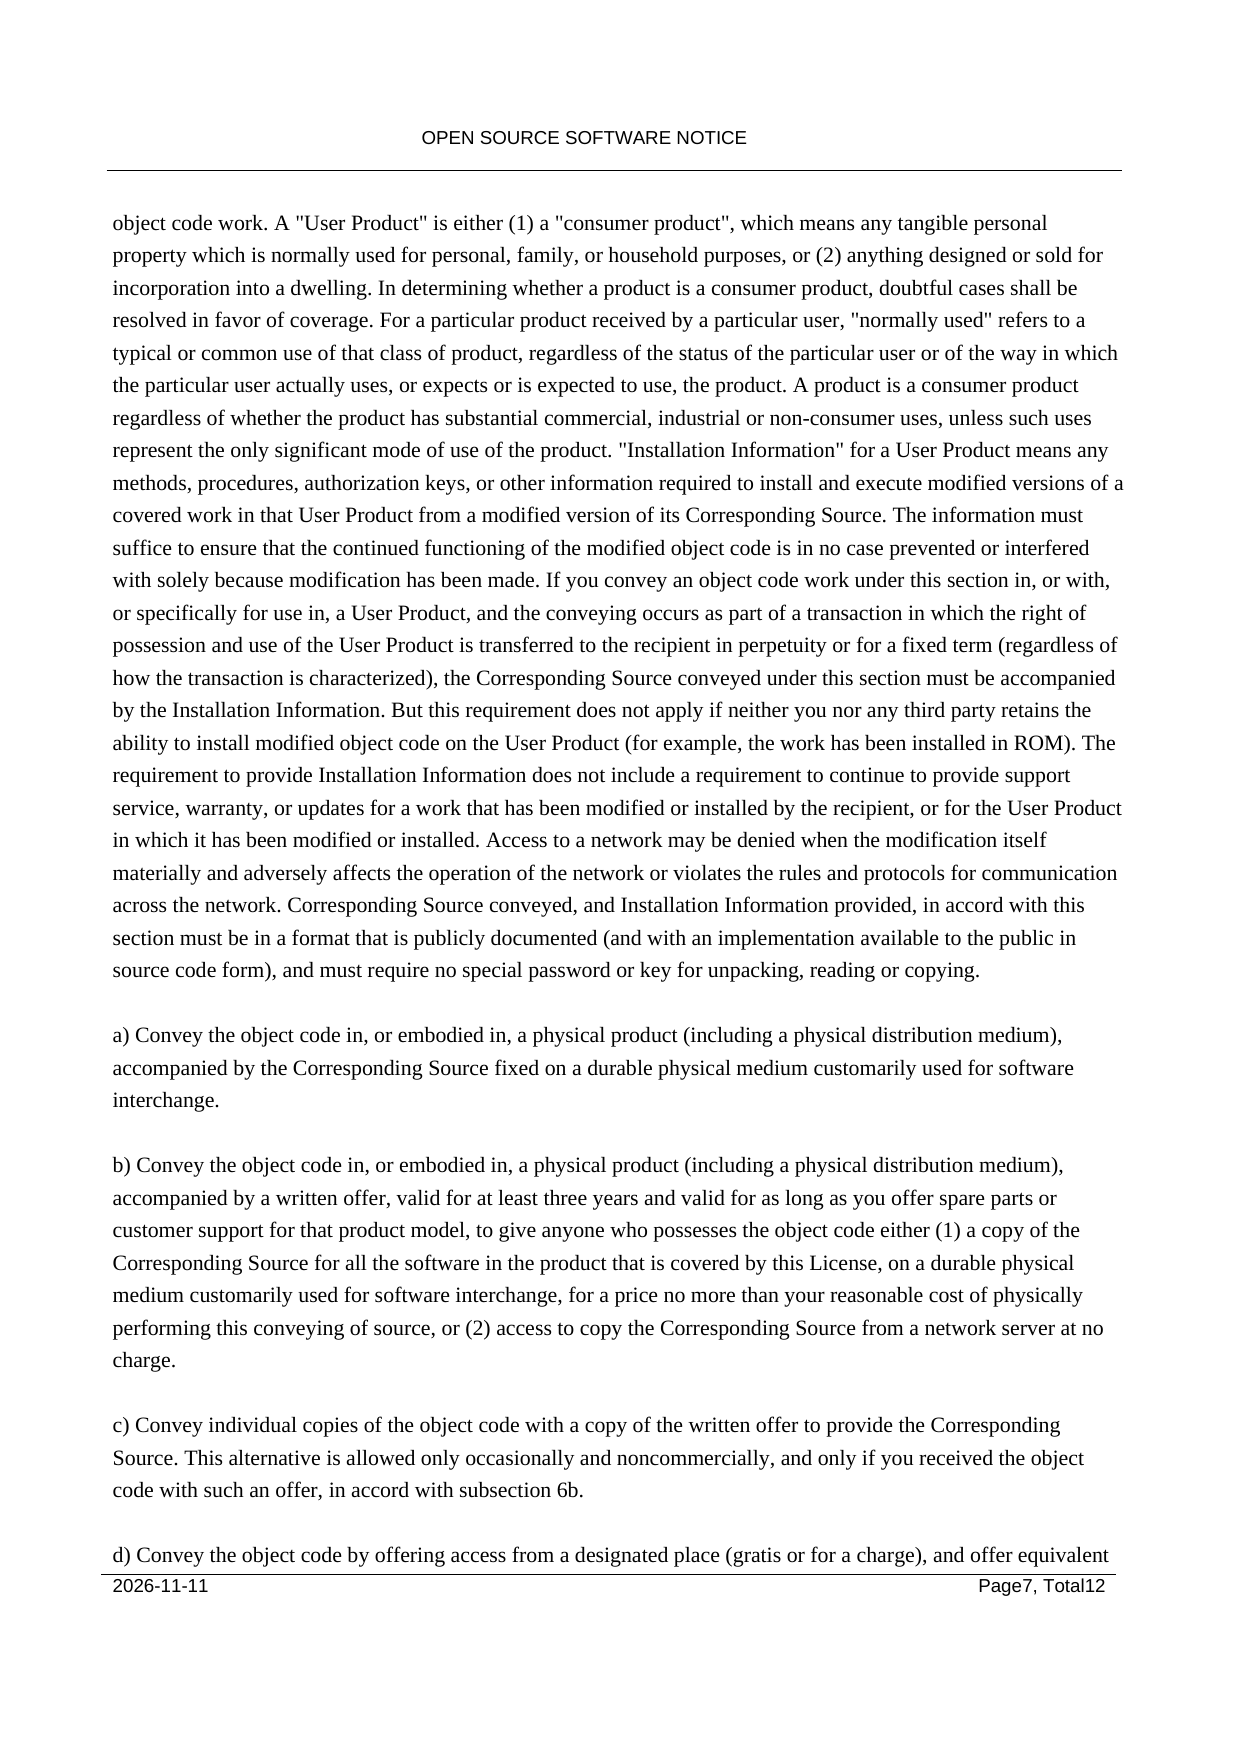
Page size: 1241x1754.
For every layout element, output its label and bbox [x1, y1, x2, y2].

text [112, 206, 1128, 1571]
